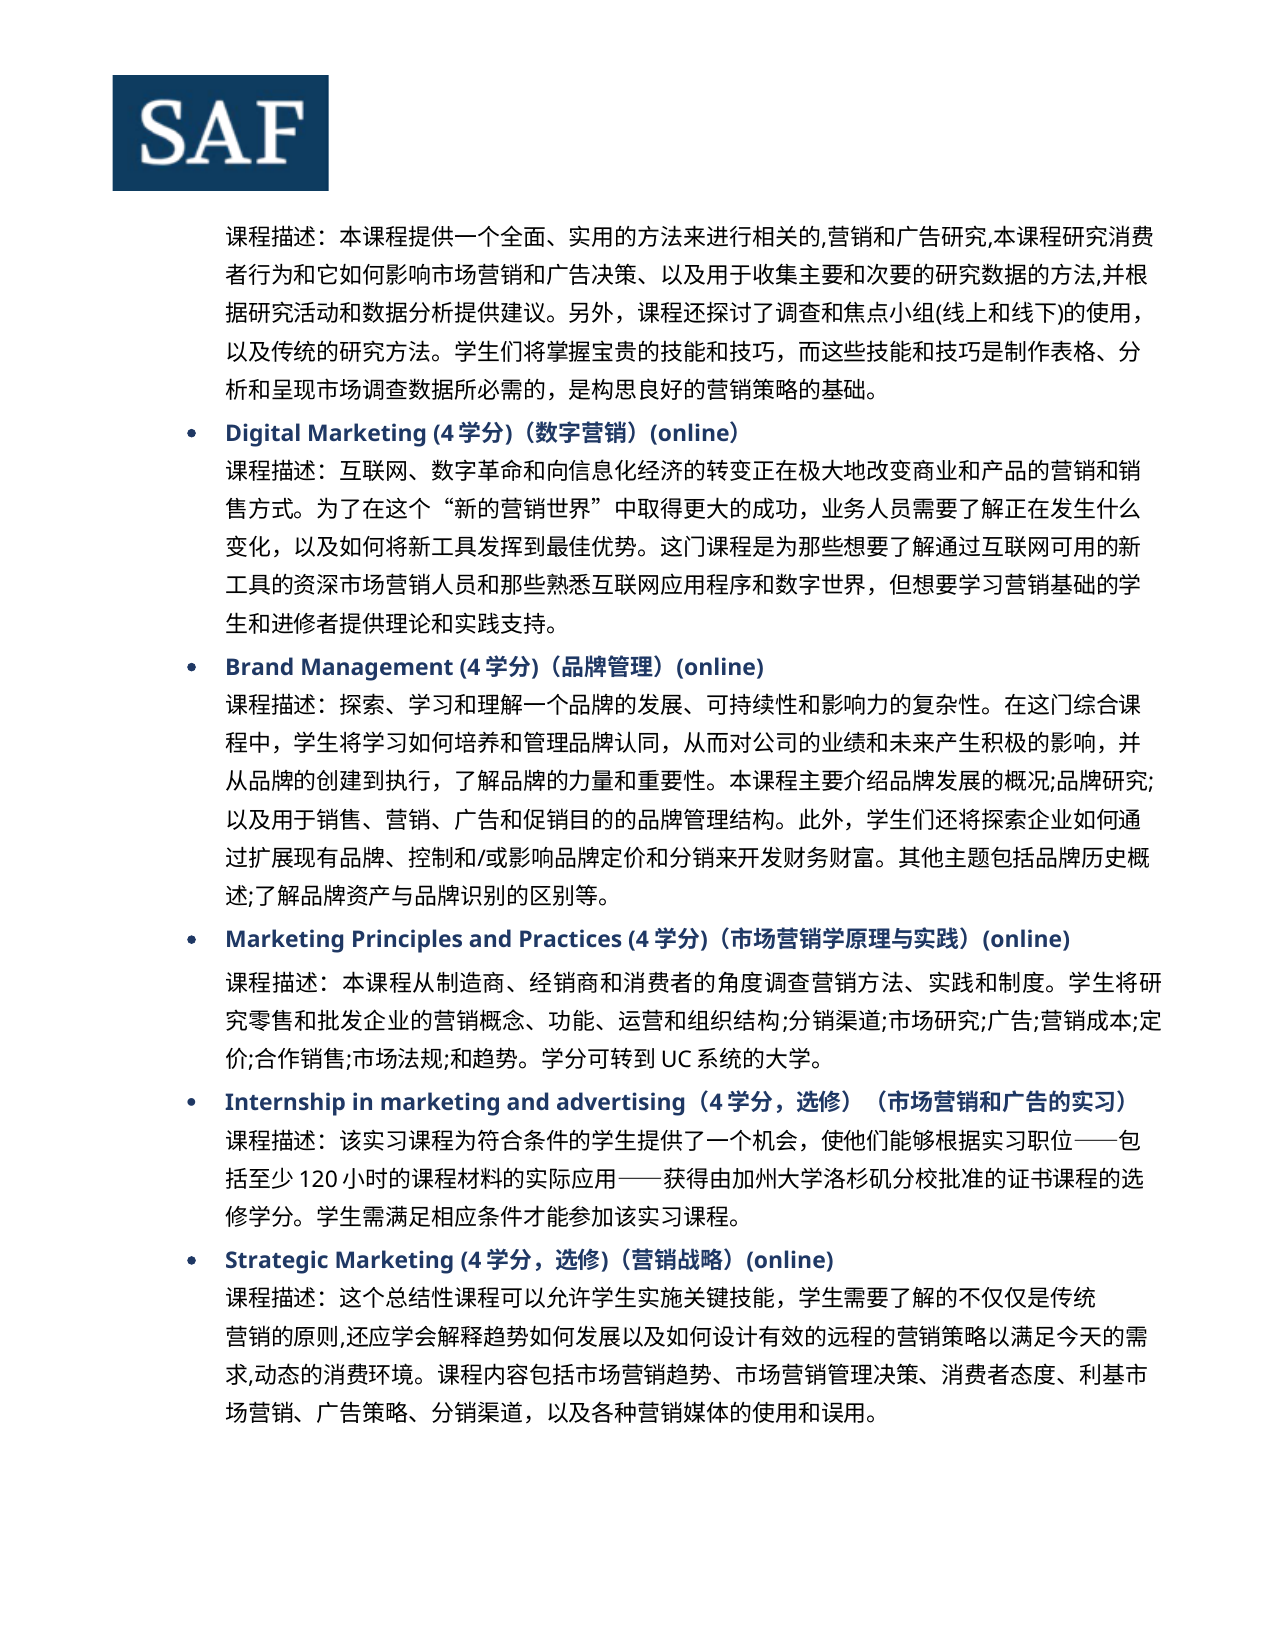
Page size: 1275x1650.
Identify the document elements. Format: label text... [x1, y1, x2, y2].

list Marketing Principles and Practices (4学分)（市场营销学原理与实践）(online) [187, 921, 1162, 954]
list Internship in marketing and advertising（4学分，选修）（市场营销和广告的实习） [187, 1084, 1162, 1117]
list 课程描述：本课程从制造商、经销商和消费者的角度调查营销方法、实践和制度。学生将研究零售和批发企业的营销概念、功能、运营和组织结构;分销渠道;市场研究;广告;营销成本;定价;合作销售;市场法规;和趋势。学分可转到UC系统的大学。 [225, 964, 1162, 1074]
list 课程描述：本课程提供一个全面、实用的方法来进行相关的,营销和广告研究,本课程研究消费者行为和它如何影响市场营销和广告决策、以及用于收集主要和次要的研究数据的方法,并根据研究活动和数据分析提供建议。另外，课程还探讨了调查和焦点小组(线上和线下)的使用，以及传统的研究方法。学生们将掌握宝贵的技能和技巧，而这些技能和技巧是制作表格、分析和呈现市场调查数据所必需的，是构思良好的营销策略的基础。 [225, 219, 1162, 405]
list 营销的原则,还应学会解释趋势如何发展以及如何设计有效的远程的营销策略以满足今天的需求,动态的消费环境。课程内容包括市场营销趋势、市场营销管理决策、消费者态度、利基市场营销、广告策略、分销渠道，以及各种营销媒体的使用和误用。 [225, 1318, 1162, 1428]
list Brand Management (4学分)（品牌管理）(online) [187, 649, 1162, 682]
list 课程描述：探索、学习和理解一个品牌的发展、可持续性和影响力的复杂性。在这门综合课程中，学生将学习如何培养和管理品牌认同，从而对公司的业绩和未来产生积极的影响，并从品牌的创建到执行，了解品牌的力量和重要性。本课程主要介绍品牌发展的概况;品牌研究;以及用于销售、营销、广告和促销目的的品牌管理结构。此外，学生们还将探索企业如何通过扩展现有品牌、控制和/或影响品牌定价和分销来开发财务财富。其他主题包括品牌历史概述;了解品牌资产与品牌识别的区别等。 [225, 687, 1162, 911]
list Digital Marketing (4学分)（数字营销）(online） [187, 415, 1162, 448]
list 课程描述：该实习课程为符合条件的学生提供了一个机会，使他们能够根据实习职位——包括至少120小时的课程材料的实际应用——获得由加州大学洛杉矶分校批准的证书课程的选修学分。学生需满足相应条件才能参加该实习课程。 [225, 1122, 1162, 1232]
picture [112, 75, 329, 191]
list 课程描述：互联网、数字革命和向信息化经济的转变正在极大地改变商业和产品的营销和销售方式。为了在这个“新的营销世界”中取得更大的成功，业务人员需要了解正在发生什么变化，以及如何将新工具发挥到最佳优势。这门课程是为那些想要了解通过互联网可用的新工具的资深市场营销人员和那些熟悉互联网应用程序和数字世界，但想要学习营销基础的学生和进修者提供理论和实践支持。 [225, 453, 1162, 639]
list Strategic Marketing (4学分，选修)（营销战略）(online) [187, 1242, 1162, 1275]
list 课程描述：这个总结性课程可以允许学生实施关键技能，学生需要了解的不仅仅是传统 [225, 1280, 1162, 1313]
